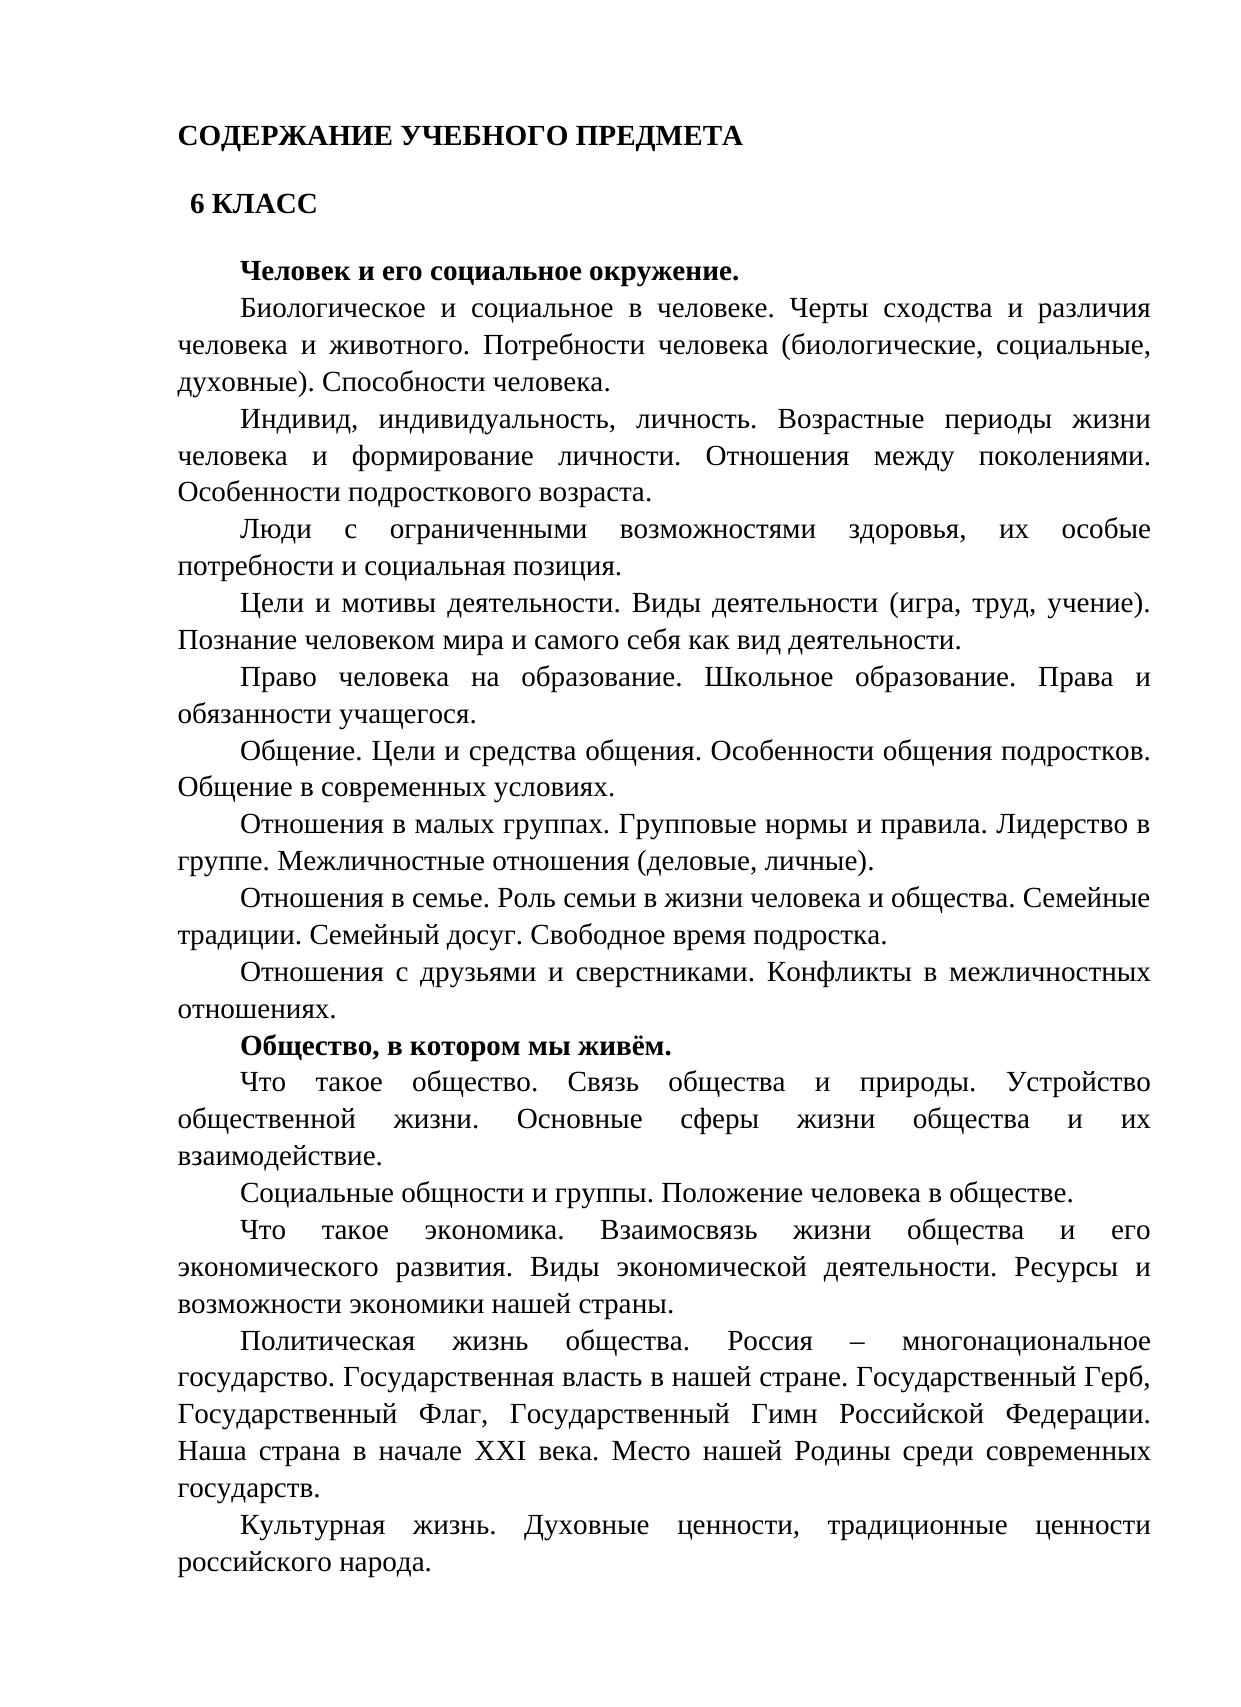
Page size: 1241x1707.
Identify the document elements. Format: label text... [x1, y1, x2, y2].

text Человек и его социальное окружение. [177, 253, 1152, 287]
text 6 КЛАСС [190, 186, 1152, 219]
text Отношения в малых группах. Групповые нормы и правила. Лидерство в группе. Межличностные отношения (деловые, личные). [177, 806, 1152, 877]
text Общение. Цели и средства общения. Особенности общения подростков. Общение в современных условиях. [177, 733, 1152, 803]
text Культурная жизнь. Духовные ценности, традиционные ценности российского народа. [177, 1507, 1152, 1577]
text Что такое экономика. Взаимосвязь жизни общества и его экономического развития. Виды экономической деятельности. Ресурсы и возможности экономики нашей страны. [177, 1212, 1152, 1319]
text Отношения в семье. Роль семьи в жизни человека и общества. Семейные традиции. Семейный досуг. Свободное время подростка. [177, 880, 1152, 951]
text Биологическое и социальное в человеке. Черты сходства и различия человека и животного. Потребности человека (биологические, социальные, духовные). Способности человека. [177, 290, 1152, 397]
text Политическая жизнь общества. Россия – многонациональное государство. Государственная власть в нашей стране. Государственный Герб, Государственный Флаг, Государственный Гимн Российской Федерации. Наша страна в начале XXI века. Место нашей Родины среди современных государств. [177, 1323, 1152, 1504]
text Социальные общности и группы. Положение человека в обществе. [177, 1175, 1152, 1209]
text Индивид, индивидуальность, личность. Возрастные периоды жизни человека и формирование личности. Отношения между поколениями. Особенности подросткового возраста. [177, 401, 1152, 508]
text Право человека на образование. Школьное образование. Права и обязанности учащегося. [177, 659, 1152, 729]
text Цели и мотивы деятельности. Виды деятельности (игра, труд, учение). Познание человеком мира и самого себя как вид деятельности. [177, 585, 1152, 656]
text Люди с ограниченными возможностями здоровья, их особые потребности и социальная позиция. [177, 511, 1152, 582]
text Общество, в котором мы живём. [177, 1028, 1152, 1061]
text Отношения с друзьями и сверстниками. Конфликты в межличностных отношениях. [177, 954, 1152, 1024]
text Что такое общество. Связь общества и природы. Устройство общественной жизни. Основные сферы жизни общества и их взаимодействие. [177, 1064, 1152, 1172]
text СОДЕРЖАНИЕ УЧЕБНОГО ПРЕДМЕТА [177, 118, 1152, 152]
